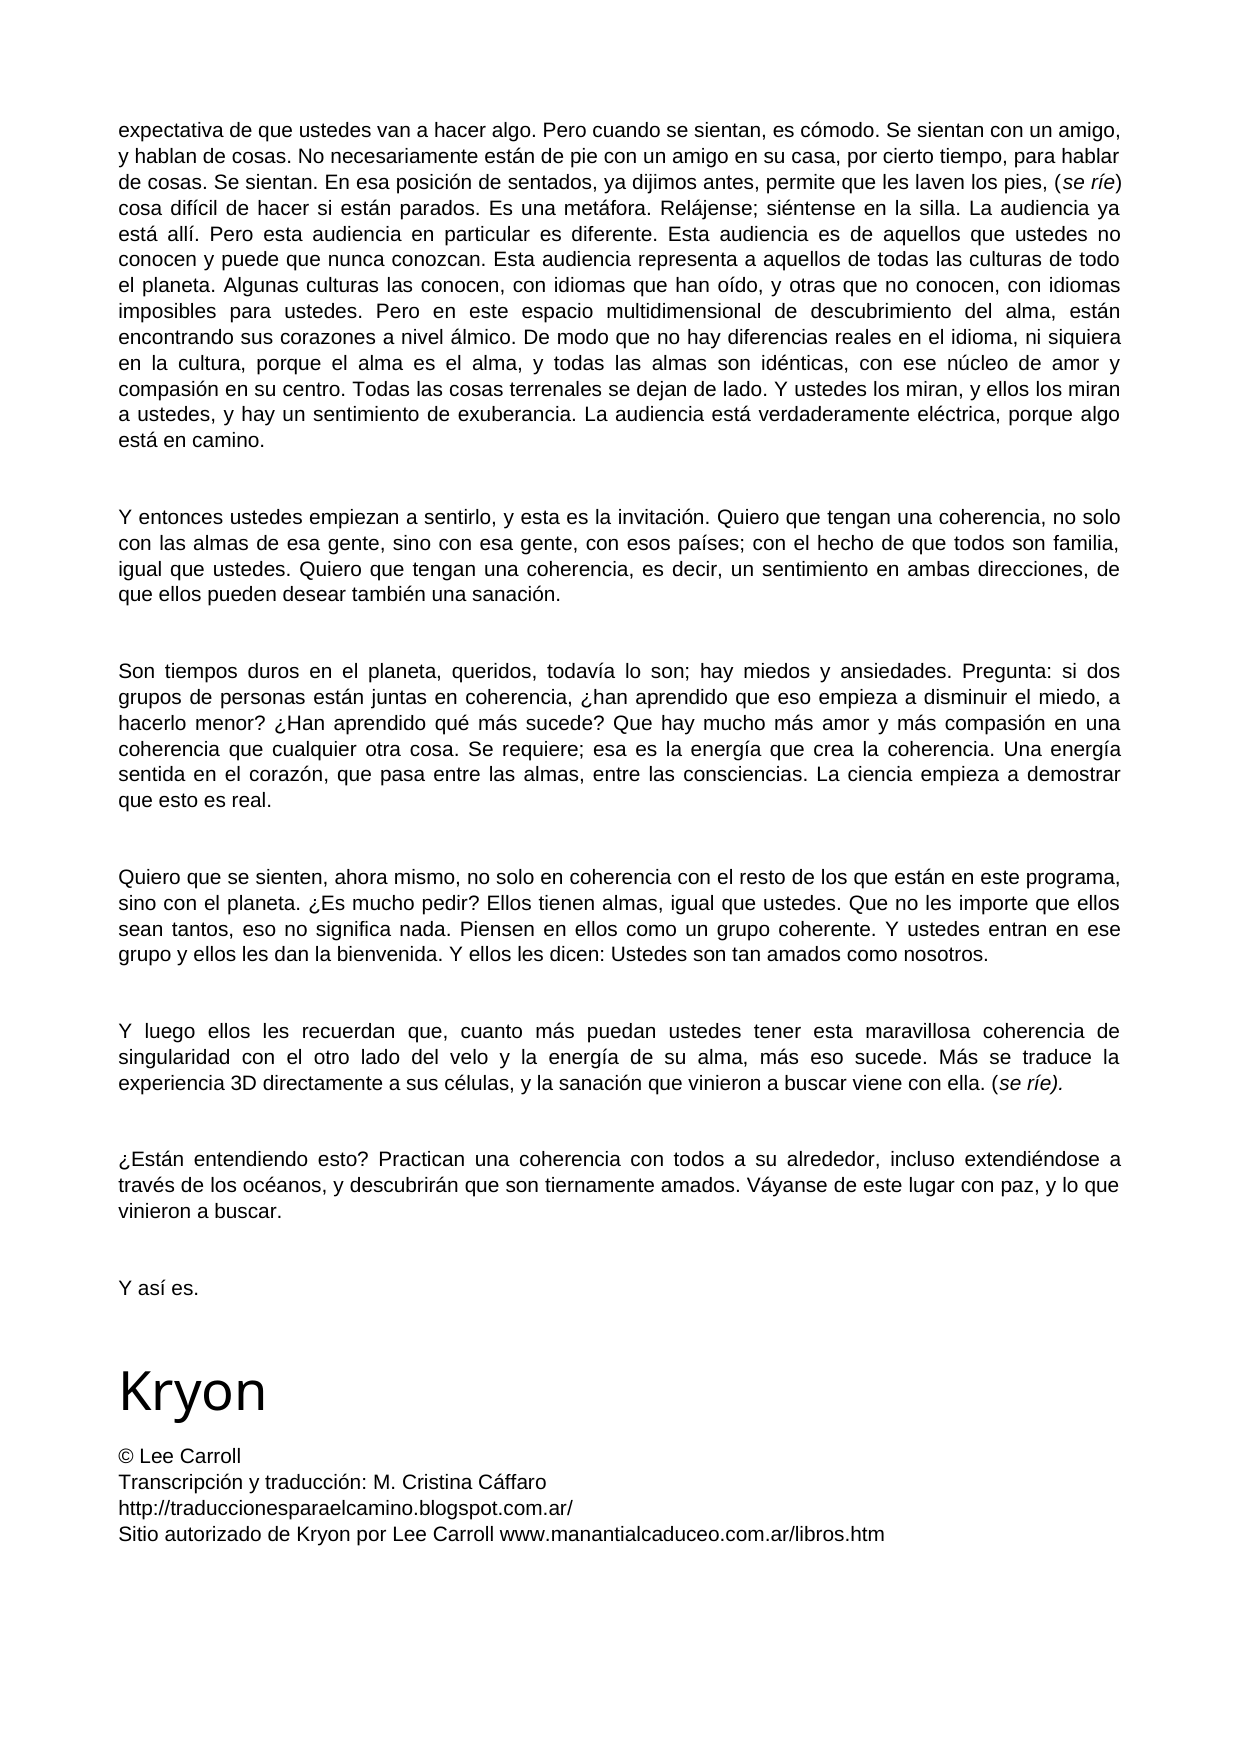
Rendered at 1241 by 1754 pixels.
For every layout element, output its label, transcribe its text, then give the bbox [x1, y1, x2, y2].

text Y luego ellos les recuerdan que, cuanto más puedan ustedes tener esta maravillosa coherencia de singularidad con el otro lado del velo y la energía de su alma, más eso sucede. Más se traduce la experiencia 3D directamente a sus células, y la sanación que vinieron a buscar viene con ella. (se ríe). [118, 1019, 1122, 1094]
text ¿Están entendiendo esto? Practican una coherencia con todos a su alrededor, incluso extendiéndose a través de los océanos, y descubrirán que son tiernamente amados. Váyanse de este lugar con paz, y lo que vinieron a buscar. [118, 1147, 1122, 1223]
text Son tiempos duros en el planeta, queridos, todavía lo son; hay miedos y ansiedades. Pregunta: si dos grupos de personas están juntas en coherencia, ¿han aprendido que eso empieza a disminuir el miedo, a hacerlo menor? ¿Han aprendido qué más sucede? Que hay mucho más amor y más compasión en una coherencia que cualquier otra cosa. Se requiere; esa es la energía que crea la coherencia. Una energía sentida en el corazón, que pasa entre las almas, entre las consciencias. La ciencia empieza a demostrar que esto es real. [118, 659, 1122, 812]
text Quiero que se sienten, ahora mismo, no solo en coherencia con el resto de los que están en este programa, sino con el planeta. ¿Es mucho pedir? Ellos tienen almas, igual que ustedes. Que no les importe que ellos sean tantos, eso no significa nada. Piensen en ellos como un grupo coherente. Y ustedes entran en ese grupo y ellos les dan la bienvenida. Y ellos les dicen: Ustedes son tan amados como nosotros. [118, 865, 1122, 966]
text Y entonces ustedes empiezan a sentirlo, y esta es la invitación. Quiero que tengan una coherencia, no solo con las almas de esa gente, sino con esa gente, con esos países; con el hecho de que todos son familia, igual que ustedes. Quiero que tengan una coherencia, es decir, un sentimiento en ambas direcciones, de que ellos pueden desear también una sanación. [118, 505, 1122, 606]
text Kryon [118, 1352, 1122, 1426]
text Y así es. [118, 1276, 1122, 1299]
text © Lee Carroll Transcripción y traducción: M. Cristina Cáffaro http://traduccionesparaelcamino.blogspot.com.ar/ Sitio autorizado de Kryon por Lee Carroll www.manantialcaduceo.com.ar/libros.htm [118, 1444, 1122, 1546]
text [118, 118, 1122, 452]
